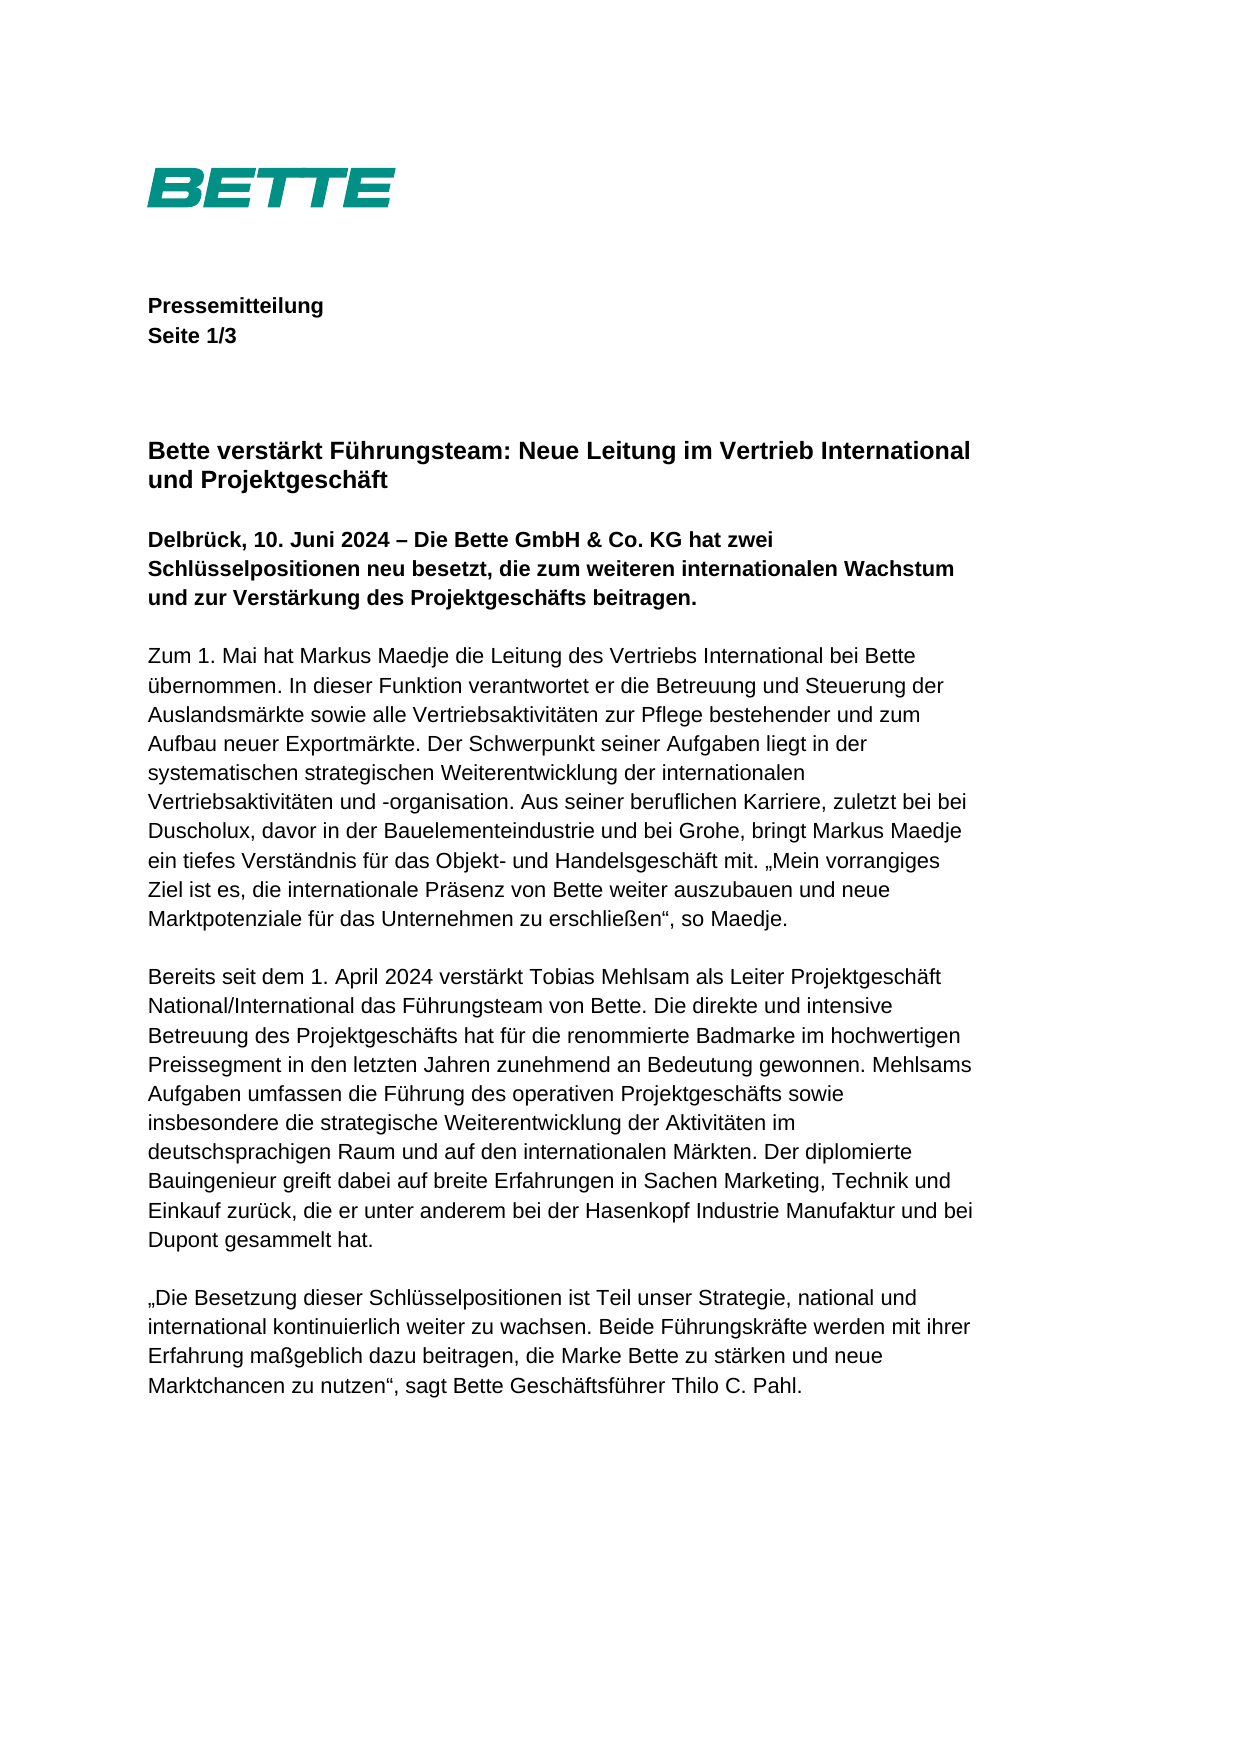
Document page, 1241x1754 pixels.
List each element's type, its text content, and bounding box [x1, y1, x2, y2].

text Delbrück, 10. Juni 2024 – Die Bette GmbH & Co. KG hat zwei Schlüsselpositionen neu besetzt, die zum weiteren internationalen Wachstum und zur Verstärkung des Projektgeschäfts beitragen. [148, 524, 974, 611]
text Bereits seit dem 1. April 2024 verstärkt Tobias Mehlsam als Leiter Projektgeschäft National/International das Führungsteam von Bette. Die direkte und intensive Betreuung des Projektgeschäfts hat für die renommierte Badmarke im hochwertigen Preissegment in den letzten Jahren zunehmend an Bedeutung gewonnen. Mehlsams Aufgaben umfassen die Führung des operativen Projektgeschäfts sowie insbesondere die strategische Weiterentwicklung der Aktivitäten im deutschsprachigen Raum und auf den internationalen Märkten. Der diplomierte Bauingenieur greift dabei auf breite Erfahrungen in Sachen Marketing, Technik und Einkauf zurück, die er unter anderem bei der Hasenkopf Industrie Manufaktur und bei Dupont gesammelt hat. [148, 961, 974, 1253]
text Bette verstärkt Führungsteam: Neue Leitung im Vertrieb International und Projektgeschäft [148, 436, 974, 495]
text „Die Besetzung dieser Schlüsselpositionen ist Teil unser Strategie, national und international kontinuierlich weiter zu wachsen. Beide Führungskräfte werden mit ihrer Erfahrung maßgeblich dazu beitragen, die Marke Bette zu stärken und neue Marktchancen zu nutzen“, sagt Bette Geschäftsführer Thilo C. Pahl. [148, 1282, 974, 1399]
text Zum 1. Mai hat Markus Maedje die Leitung des Vertriebs International bei Bette übernommen. In dieser Funktion verantwortet er die Betreuung und Steuerung der Auslandsmärkte sowie alle Vertriebsaktivitäten zur Pflege bestehender und zum Aufbau neuer Exportmärkte. Der Schwerpunkt seiner Aufgaben liegt in der systematischen strategischen Weiterentwicklung der internationalen Vertriebsaktivitäten und -organisation. Aus seiner beruflichen Karriere, zuletzt bei bei Duscholux, davor in der Bauelementeindustrie und bei Grohe, bringt Markus Maedje ein tiefes Verständnis für das Objekt- und Handelsgeschäft mit. „Mein vorrangiges Ziel ist es, die internationale Präsenz von Bette weiter auszubauen und neue Marktpotenziale für das Unternehmen zu erschließen“, so Maedje. [148, 641, 974, 932]
